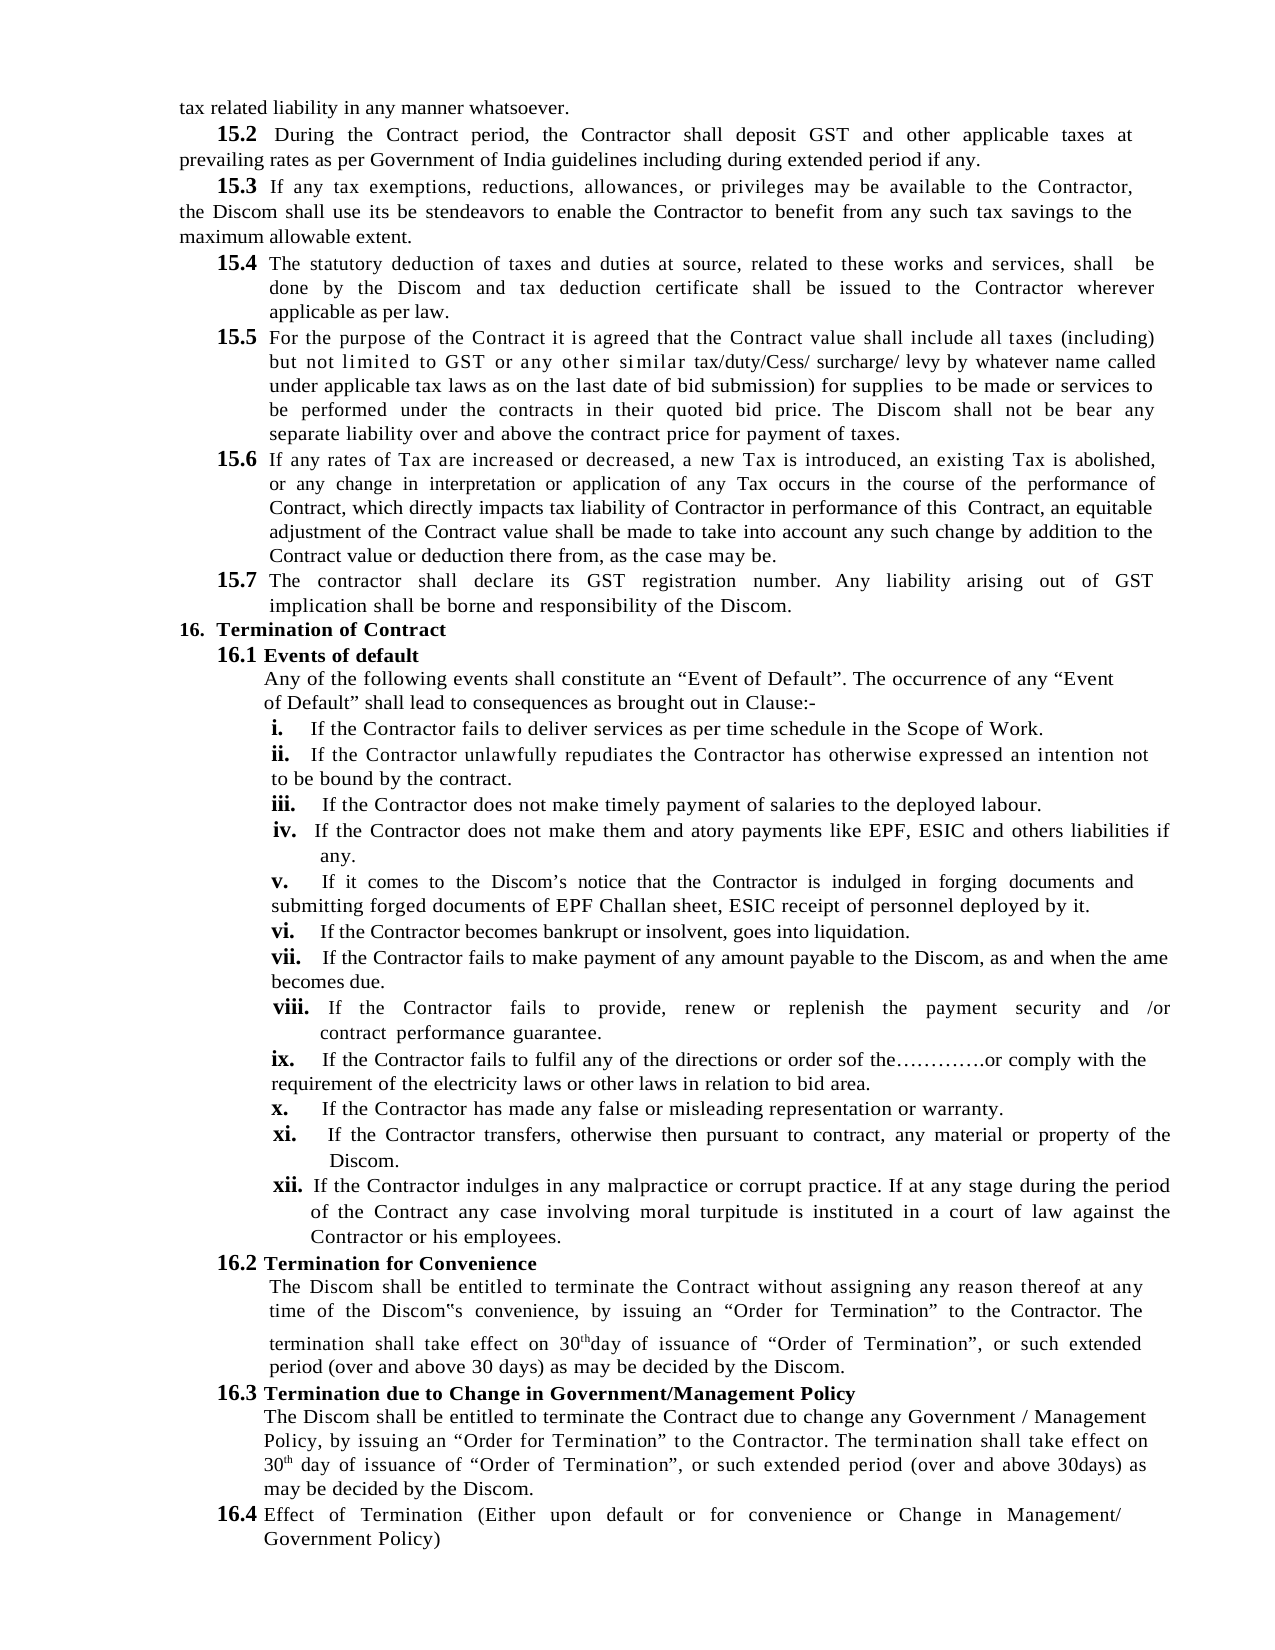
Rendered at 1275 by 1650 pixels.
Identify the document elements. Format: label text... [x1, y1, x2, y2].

text under applicable tax laws as on the last date of bid submission) for supplies to be made or services to [179, 375, 1171, 397]
text of Default” shall lead to consequences as brought out in Clause:- [179, 692, 1171, 714]
text submitting forged documents of EPF Challan sheet, ESIC receipt of personnel deployed by it. [179, 895, 1171, 917]
text 16. Termination of Contract [179, 619, 1171, 641]
text Contract, which directly impacts tax liability of Contractor in performance of this Contract, an equitable [179, 497, 1171, 519]
text be performed under the contracts in their quoted bid price. The Discom shall not be bear any [179, 399, 1171, 421]
text termination shall take effect on 30thday of issuance of “Order of Termination”, or such extended [179, 1332, 1171, 1354]
text to be bound by the contract. [179, 768, 1171, 790]
text may be decided by the Discom. [179, 1478, 1171, 1500]
text ii. If the Contractor unlawfully repudiates the Contractor has otherwise expressed an intention not [179, 741, 1171, 767]
text ix. If the Contractor fails to fulfil any of the directions or order sof the………….or comply with the [179, 1046, 1171, 1071]
text The Discom shall be entitled to terminate the Contract without assigning any reason thereof at any [179, 1276, 1171, 1298]
text v. If it comes to the Discom’s notice that the Contractor is indulged in forging documents and [179, 868, 1171, 893]
text iii. If the Contractor does not make timely payment of salaries to the deployed labour. [179, 791, 1171, 816]
text i. If the Contractor fails to deliver services as per time schedule in the Scope of Work. [179, 715, 1171, 741]
text applicable as per law. [179, 301, 1171, 323]
text Contract value or deduction there from, as the case may be. [179, 544, 1171, 567]
text 15.3 If any tax exemptions, reductions, allowances, or privileges may be available to the Contractor, the Discom shall use its be stendeavors to enable the Contractor to benefit from any such tax savings to the maximum allowable extent. [179, 173, 1133, 249]
text x. If the Contractor has made any false or misleading representation or warranty. [179, 1095, 1171, 1121]
text xi. If the Contractor transfers, otherwise then pursuant to contract, any material or property of the Discom. [273, 1121, 1171, 1172]
text 16.2 Termination for Convenience [179, 1250, 1171, 1275]
text or any change in interpretation or application of any Tax occurs in the course of the performance of [179, 473, 1171, 495]
text done by the Discom and tax deduction certificate shall be issued to the Contractor wherever [179, 277, 1171, 299]
text 15.5 For the purpose of the Contract it is agreed that the Contract value shall include all taxes (including) [179, 324, 1171, 349]
text Any of the following events shall constitute an “Event of Default”. The occurrence of any “Event [179, 668, 1171, 690]
text adjustment of the Contract value shall be made to take into account any such change by addition to the [179, 521, 1171, 543]
text becomes due. [179, 971, 1171, 992]
text The Discom shall be entitled to terminate the Contract due to change any Government / Management [179, 1406, 1171, 1428]
text 15.4 The statutory deduction of taxes and duties at source, related to these works and services, shall be [179, 250, 1171, 276]
text 15.6 If any rates of Tax are increased or decreased, a new Tax is introduced, an existing Tax is abolished, [179, 446, 1171, 471]
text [179, 94, 1133, 119]
text but not limited to GST or any other similar tax/duty/Cess/ surcharge/ levy by whatever name called [179, 351, 1171, 373]
text period (over and above 30 days) as may be decided by the Discom. [179, 1356, 1171, 1378]
text vi. If the Contractor becomes bankrupt or insolvent, goes into liquidation. [179, 918, 1171, 943]
text xii. If the Contractor indulges in any malpractice or corrupt practice. If at any stage during the period of the Contract any case involving moral turpitude is instituted in a court of law against the Contractor or his employees. [273, 1173, 1171, 1249]
text Policy, by issuing an “Order for Termination” to the Contractor. The termination shall take effect on [179, 1430, 1171, 1452]
text 15.7 The contractor shall declare its GST registration number. Any liability arising out of GST [179, 568, 1171, 593]
text implication shall be borne and responsibility of the Discom. [179, 594, 1171, 616]
text 15.2 During the Contract period, the Contractor shall deposit GST and other applicable taxes at prevailing rates as per Government of India guidelines including during extended period if any. [179, 121, 1133, 172]
text 16.4 Effect of Termination (Either upon default or for convenience or Change in Management/ [179, 1501, 1171, 1526]
text 16.1 Events of default [179, 642, 1171, 667]
text vii. If the Contractor fails to make payment of any amount payable to the Discom, as and when the ame [179, 944, 1171, 969]
text viii. If the Contractor fails to provide, renew or replenish the payment security and /or contract performance guarantee. [273, 994, 1171, 1044]
text requirement of the electricity laws or other laws in relation to bid area. [179, 1072, 1171, 1094]
text Government Policy) [179, 1528, 1171, 1550]
text iv. If the Contractor does not make them and atory payments like EPF, ESIC and others liabilities if any. [273, 817, 1171, 868]
text separate liability over and above the contract price for payment of taxes. [179, 423, 1171, 445]
text 16.3 Termination due to Change in Government/Management Policy [179, 1380, 1171, 1405]
text 30th day of issuance of “Order of Termination”, or such extended period (over and above 30days) as [179, 1454, 1171, 1476]
text time of the Discom‟s convenience, by issuing an “Order for Termination” to the Contractor. The [179, 1300, 1171, 1322]
